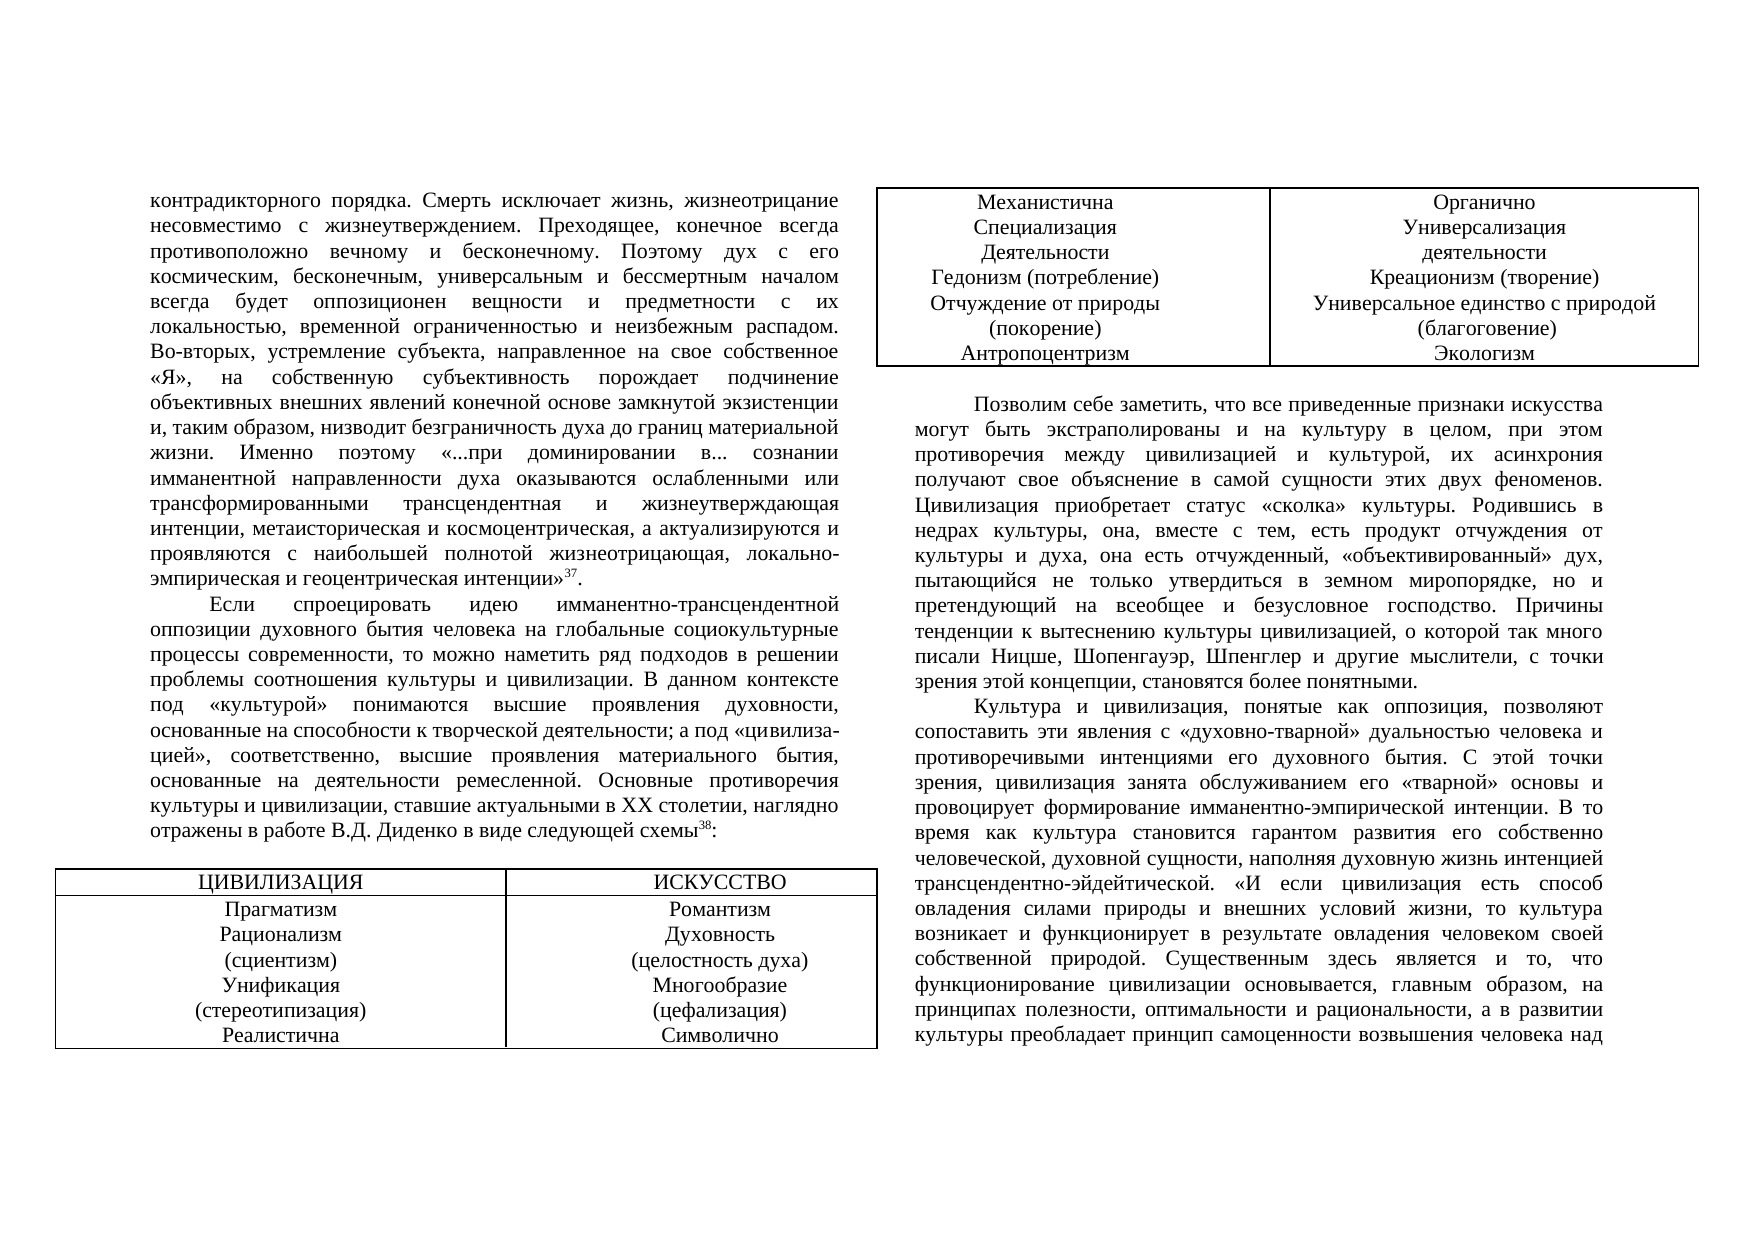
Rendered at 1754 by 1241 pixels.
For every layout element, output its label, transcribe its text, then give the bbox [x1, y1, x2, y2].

table_cell Романтизм Духовность (целостность духа) Многообразие (цефализация) Символично Органично Универсализация деятельности Креационизм (творение) Универсальное единство с природой (благоговение) Экологизм [507, 896, 876, 1047]
table_header ИСКУССТВО [507, 870, 876, 894]
table_header ЦИВИЛИЗАЦИЯ [56, 870, 505, 894]
text Если спроецировать идею имманентно-трансцендентной оппозиции духовного бытия человека на глобальные социокультурные процессы современности, то можно наметить ряд подходов в решении проблемы соотношения культуры и цивилизации. В данном контексте под «культурой» понимаются высшие проявления духовности, основанные на способности к творческой деятельности; а под «цивилизацией», соответственно, высшие проявления материального бытия, основанные на деятельности ремесленной. Основные противоречия культуры и цивилизации, ставшие актуальными в ХХ столетии, наглядно отражены в работе В.Д. Диденко в виде следующей схемы: [150, 591, 839, 843]
table_cell Прагматизм Рационализм (сциентизм) Унификация (стереотипизация) Реалистична Механистична Специализация Деятельности Гедонизм (потребление) Отчуждение от природы (покорение) Антропоцентризм [56, 896, 505, 1047]
table_cell Романтизм Духовность (целостность духа) Многообразие (цефализация) Символично Органично Универсализация деятельности Креационизм (творение) Универсальное единство с природой (благоговение) Экологизм [1271, 189, 1698, 365]
table_cell Прагматизм Рационализм (сциентизм) Унификация (стереотипизация) Реалистична Механистична Специализация Деятельности Гедонизм (потребление) Отчуждение от природы (покорение) Антропоцентризм [878, 189, 1269, 365]
text Позволим себе заметить, что все приведенные признаки искусства могут быть экстраполированы и на культуру в целом, при этом противоречия между цивилизацией и культурой, их асинхрония получают свое объяснение в самой сущности этих двух феноменов. Цивилизация приобретает статус «сколка» культуры. Родившись в недрах культуры, она, вместе с тем, есть продукт отчуждения от культуры и духа, она есть отчужденный, «объективированный» дух, пытающийся не только утвердиться в земном миропорядке, но и претендующий на всеобщее и безусловное господство. Причины тенденции к вытеснению культуры цивилизацией, о которой так много писали Ницше, Шопенгауэр, Шпенглер и другие мыслители, с точки зрения этой концепции, становятся более понятными. [914, 391, 1604, 693]
